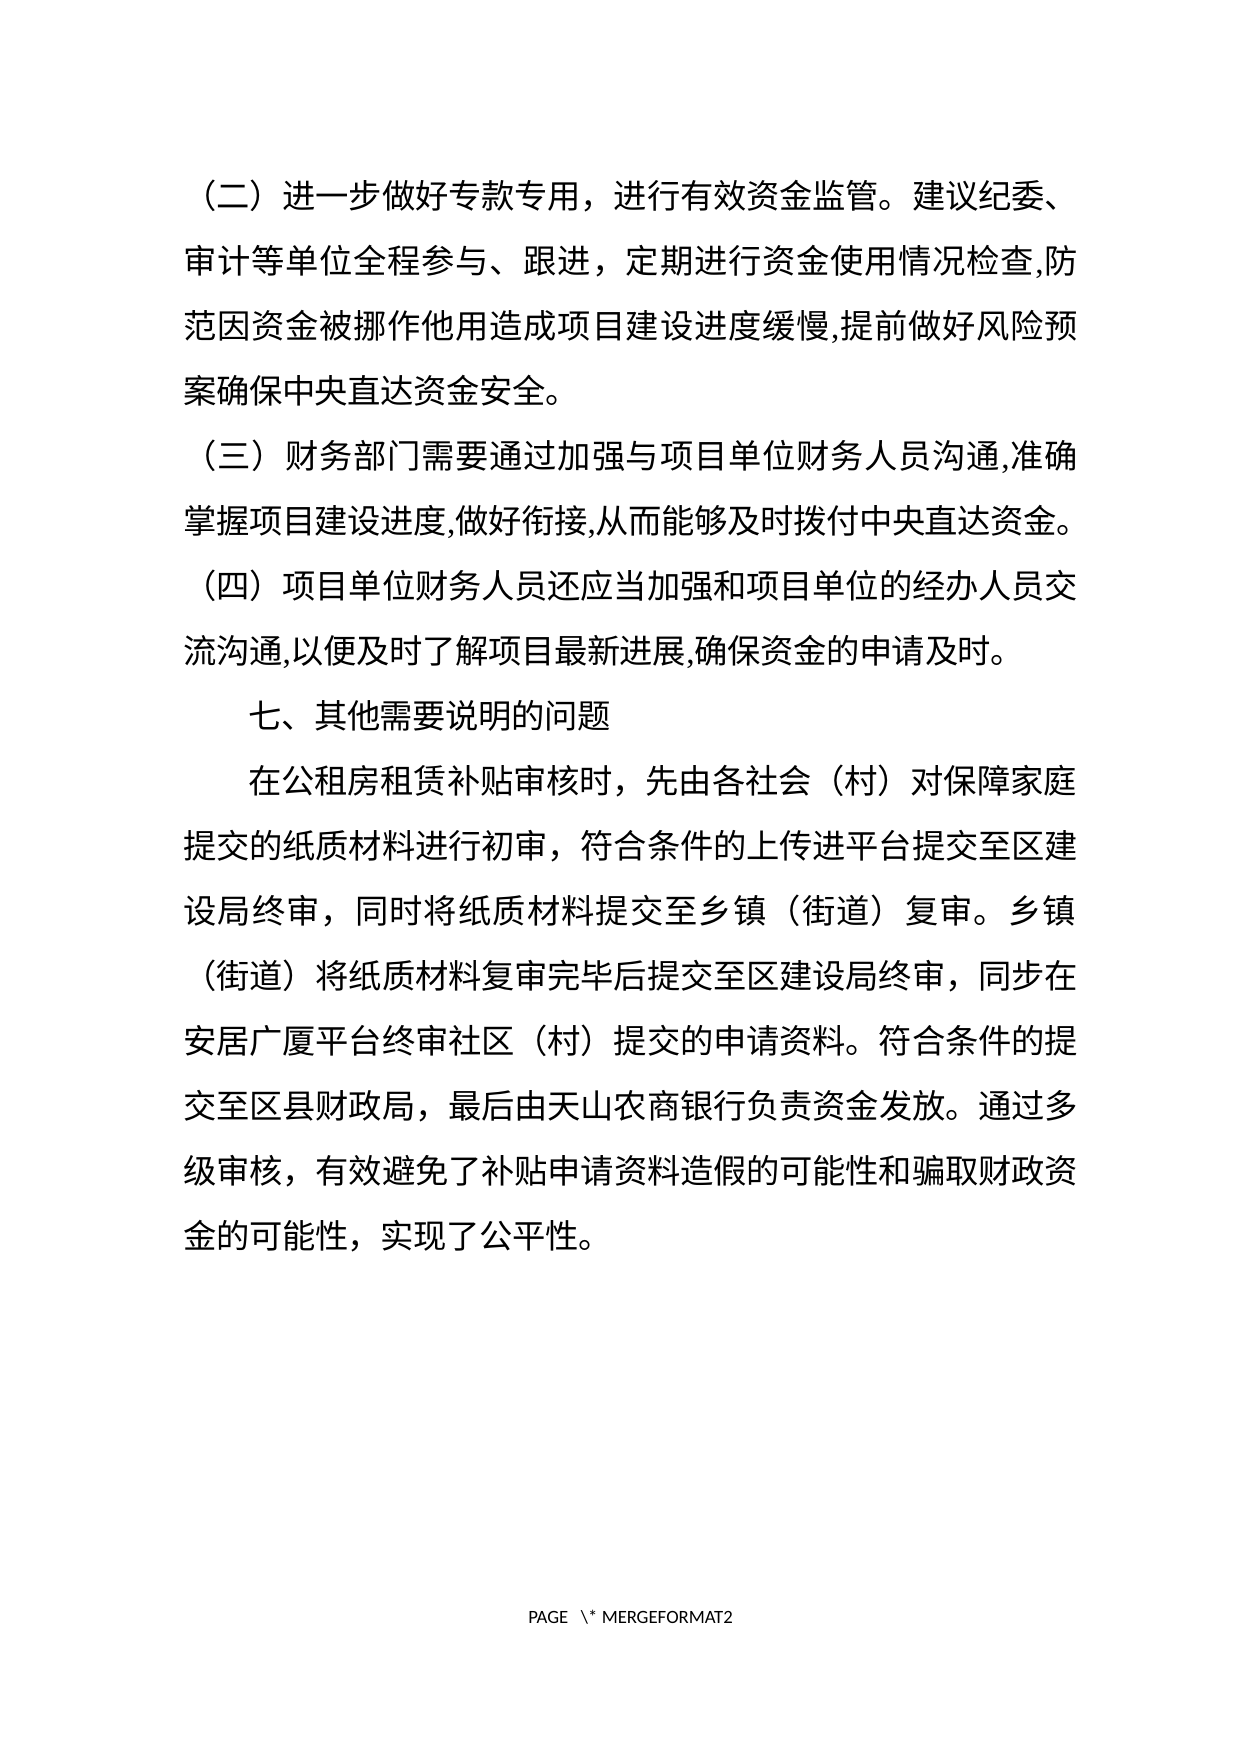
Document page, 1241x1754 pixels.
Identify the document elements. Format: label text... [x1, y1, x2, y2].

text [183, 162, 1078, 682]
text 七、其他需要说明的问题 [183, 682, 1078, 747]
text 在公租房租赁补贴审核时，先由各社会（村）对保障家庭提交的纸质材料进行初审，符合条件的上传进平台提交至区建设局终审，同时将纸质材料提交至乡镇（街道）复审。乡镇（街道）将纸质材料复审完毕后提交至区建设局终审，同步在安居广厦平台终审社区（村）提交的申请资料。符合条件的提交至区县财政局，最后由天山农商银行负责资金发放。通过多级审核，有效避免了补贴申请资料造假的可能性和骗取财政资金的可能性，实现了公平性。 [183, 747, 1078, 1267]
